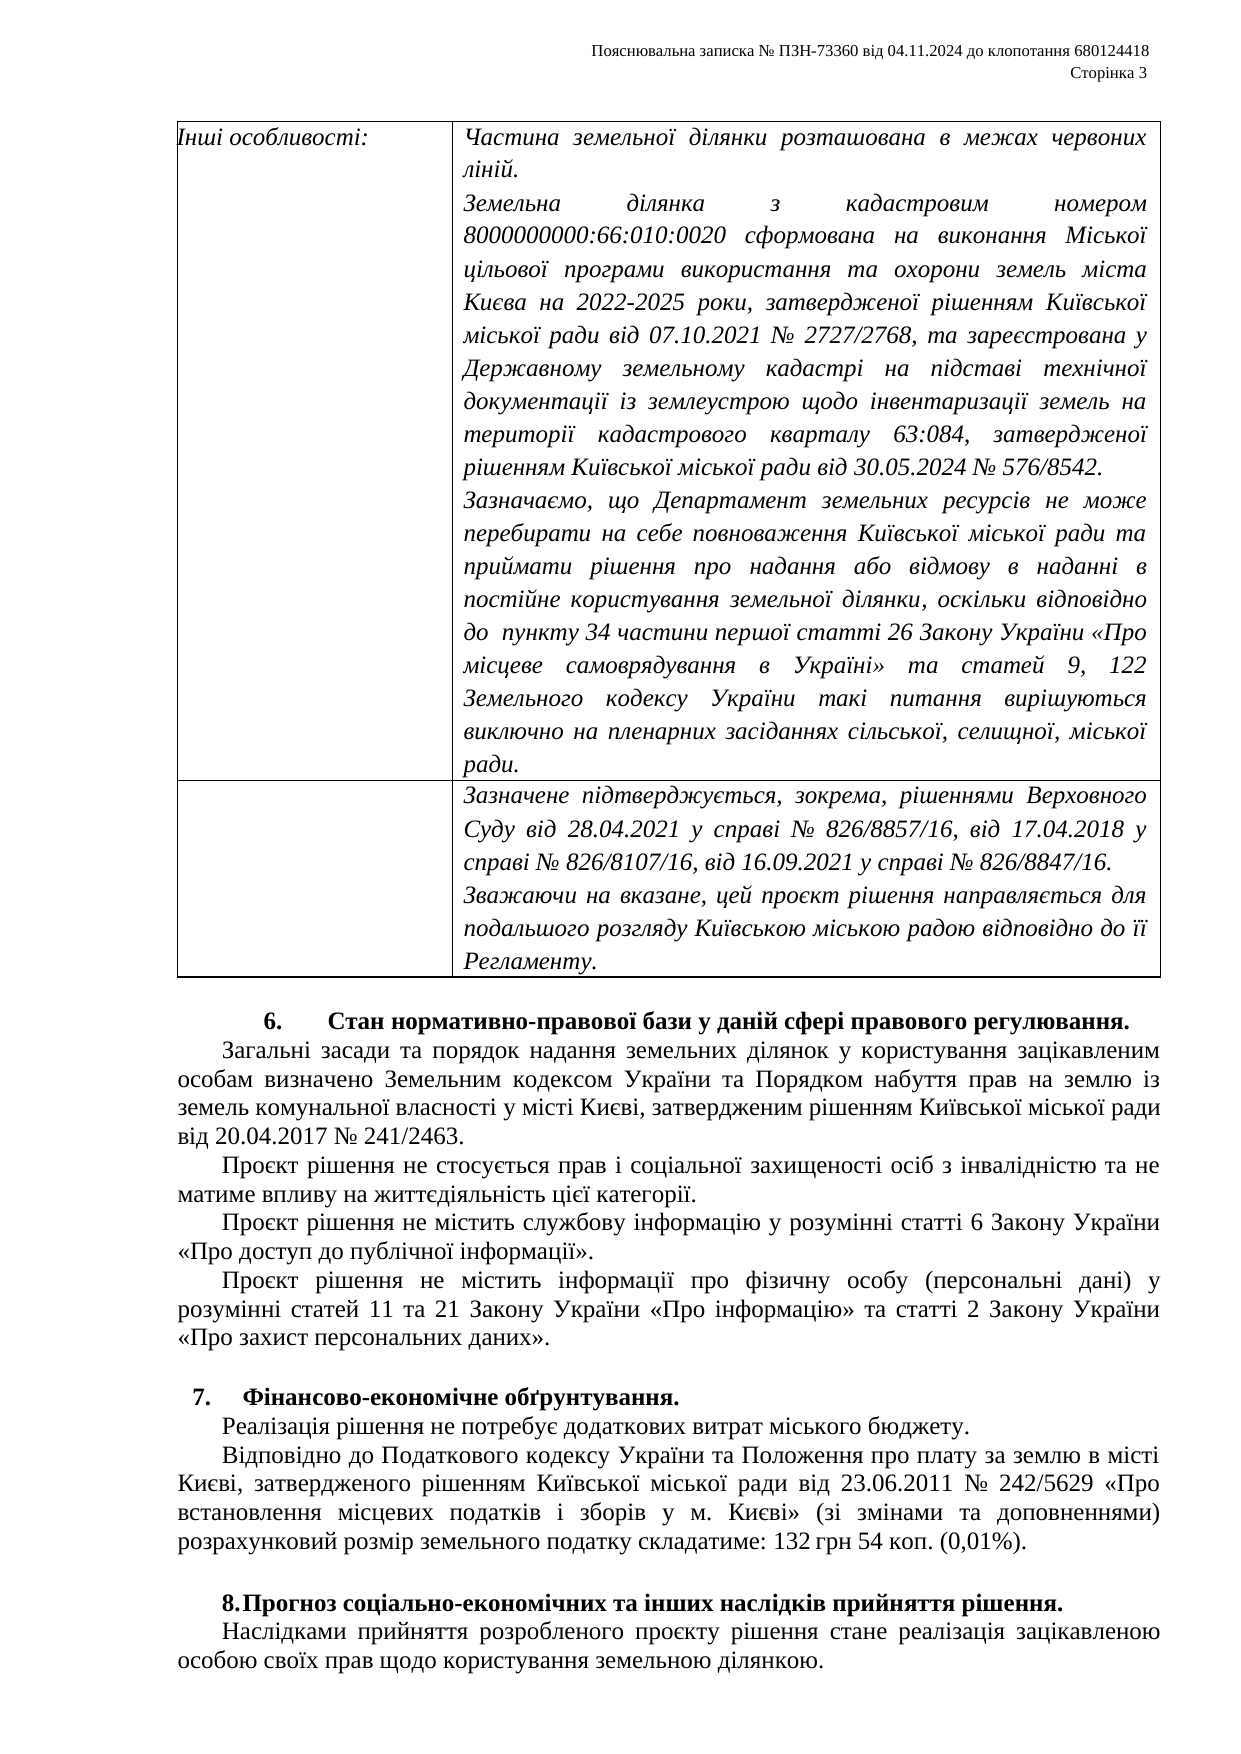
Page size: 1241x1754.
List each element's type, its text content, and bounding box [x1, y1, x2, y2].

table_cell Частина земельної ділянки розташована в межах червоних ліній. Земельна ділянка з кадастровим номером 8000000000:66:010:0020 сформована на виконання Міської цільової програми використання та охорони земель міста Києва на 2022-2025 роки, затвердженої рішенням Київської міської ради від 07.10.2021 № 2727/2768, та зареєстрована у Державному земельному кадастрі на підставі технічної документації із землеустрою щодо інвентаризації земель на території кадастрового кварталу 63:084, затвердженої рішенням Київської міської ради від 30.05.2024 № 576/8542. Зазначаємо, що Департамент земельних ресурсів не може перебирати на себе повноваження Київської міської ради та приймати рішення про надання або відмову в наданні в постійне користування земельної ділянки, оскільки відповідно до пункту 34 частини першої статті 26 Закону України «Про місцеве самоврядування в Україні» та статей 9, 122 Земельного кодексу України такі питання вирішуються виключно на пленарних засіданнях сільської, селищної, міської ради. [453, 122, 1160, 779]
list Стан нормативно-правової бази у даній сфері правового регулювання. [222, 1006, 1161, 1035]
table_cell Інші особливості: [178, 122, 452, 779]
text Реалізація рішення не потребує додаткових витрат міського бюджету. [222, 1411, 1161, 1440]
text Загальні засади та порядок надання земельних ділянок у користування зацікавленим особам визначено Земельним кодексом України та Порядком набуття прав на землю із земель комунальної власності у місті Києві, затвердженим рішенням Київської міської ради від 20.04.2017 № 241/2463. [177, 1035, 1161, 1150]
list Прогноз соціально-економічних та інших наслідків прийняття рішення. [177, 1588, 1161, 1616]
text Відповідно до Податкового кодексу України та Положення про плату за землю в місті Києві, затвердженого рішенням Київської міської ради від 23.06.2011 № 242/5629 «Про встановлення місцевих податків і зборів у м. Києві» (зі змінами та доповненнями) розрахунковий розмір земельного податку складатиме: 132 грн 54 коп. (0,01%). [177, 1440, 1161, 1555]
table_cell Зазначене підтверджується, зокрема, рішеннями Верховного Суду від 28.04.2021 у справі № 826/8857/16, від 17.04.2018 у справі № 826/8107/16, від 16.09.2021 у справі № 826/8847/16. Зважаючи на вказане, цей проєкт рішення направляється для подальшого розгляду Київською міською радою відповідно до її Регламенту. [453, 781, 1160, 976]
text Проєкт рішення не містить інформації про фізичну особу (персональні дані) у розумінні статей 11 та 21 Закону України «Про інформацію» та статті 2 Закону України «Про захист персональних даних». [177, 1265, 1161, 1351]
table_cell [178, 781, 452, 976]
text Наслідками прийняття розробленого проєкту рішення стане реалізація зацікавленою особою своїх прав щодо користування земельною ділянкою. [177, 1616, 1161, 1674]
list Фінансово-економічне обґрунтування. [177, 1382, 1161, 1411]
text Проєкт рішення не містить службову інформацію у розумінні статті 6 Закону України «Про доступ до публічної інформації». [177, 1207, 1161, 1265]
text Проєкт рішення не стосується прав і соціальної захищеності осіб з інвалідністю та не матиме впливу на життєдіяльність цієї категорії. [177, 1150, 1161, 1207]
